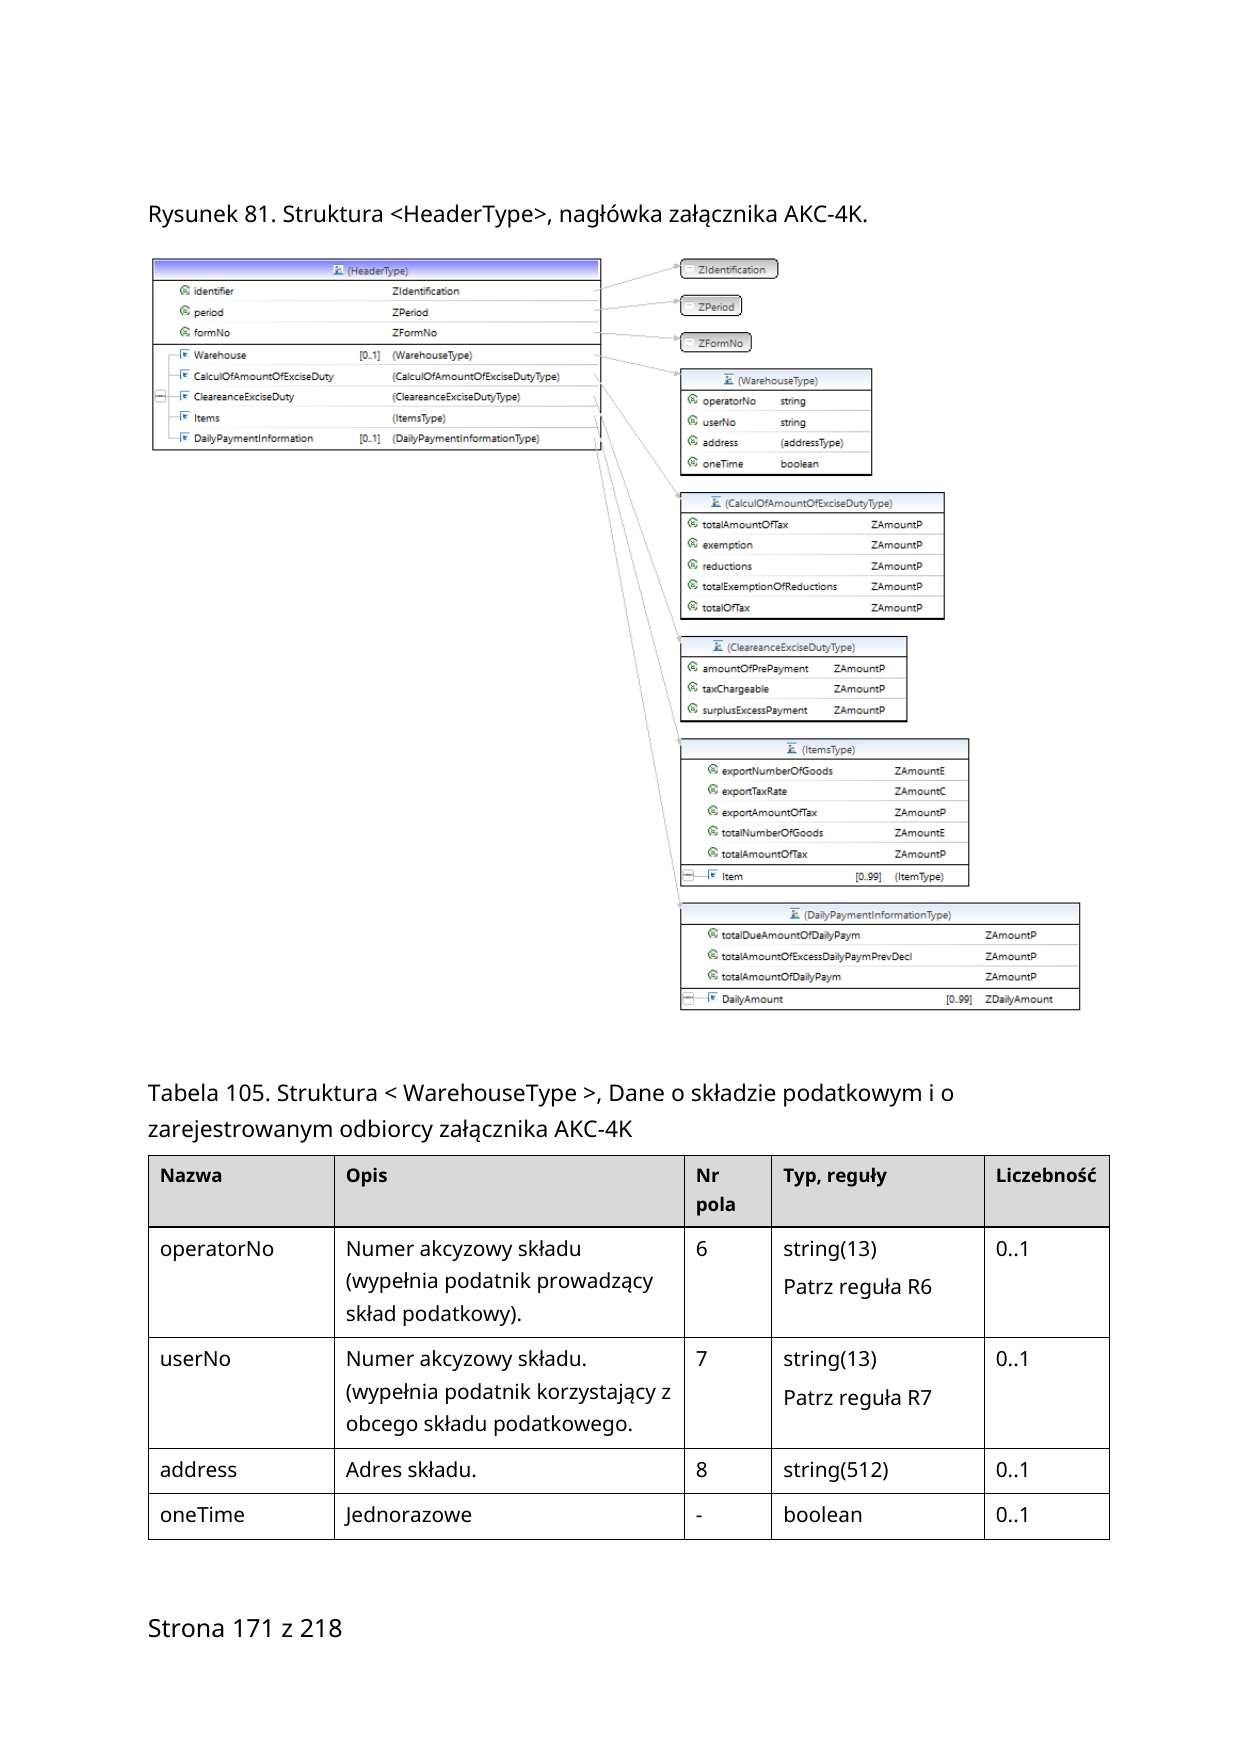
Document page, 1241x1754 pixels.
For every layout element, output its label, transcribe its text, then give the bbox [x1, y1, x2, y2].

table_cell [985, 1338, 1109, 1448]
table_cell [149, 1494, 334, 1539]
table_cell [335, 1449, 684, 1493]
text Tabela 105. Struktura < WarehouseType >, Dane o składzie podatkowym i o zarejestrowanym odbiorcy załącznika AKC-4K [148, 1077, 1092, 1144]
picture [147, 250, 1092, 1022]
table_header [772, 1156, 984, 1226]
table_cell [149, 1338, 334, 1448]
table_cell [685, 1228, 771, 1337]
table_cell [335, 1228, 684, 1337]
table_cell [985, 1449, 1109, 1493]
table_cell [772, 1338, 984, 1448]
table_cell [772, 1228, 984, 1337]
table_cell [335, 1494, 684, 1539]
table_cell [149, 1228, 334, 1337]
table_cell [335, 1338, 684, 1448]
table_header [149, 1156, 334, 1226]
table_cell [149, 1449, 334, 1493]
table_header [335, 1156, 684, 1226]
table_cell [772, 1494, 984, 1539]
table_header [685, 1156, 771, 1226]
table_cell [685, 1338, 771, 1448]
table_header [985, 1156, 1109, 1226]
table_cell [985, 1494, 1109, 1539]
text Rysunek 81. Struktura <HeaderType>, nagłówka załącznika AKC-4K. [148, 198, 1092, 229]
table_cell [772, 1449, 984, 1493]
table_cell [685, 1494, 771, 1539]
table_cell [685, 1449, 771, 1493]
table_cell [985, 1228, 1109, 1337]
